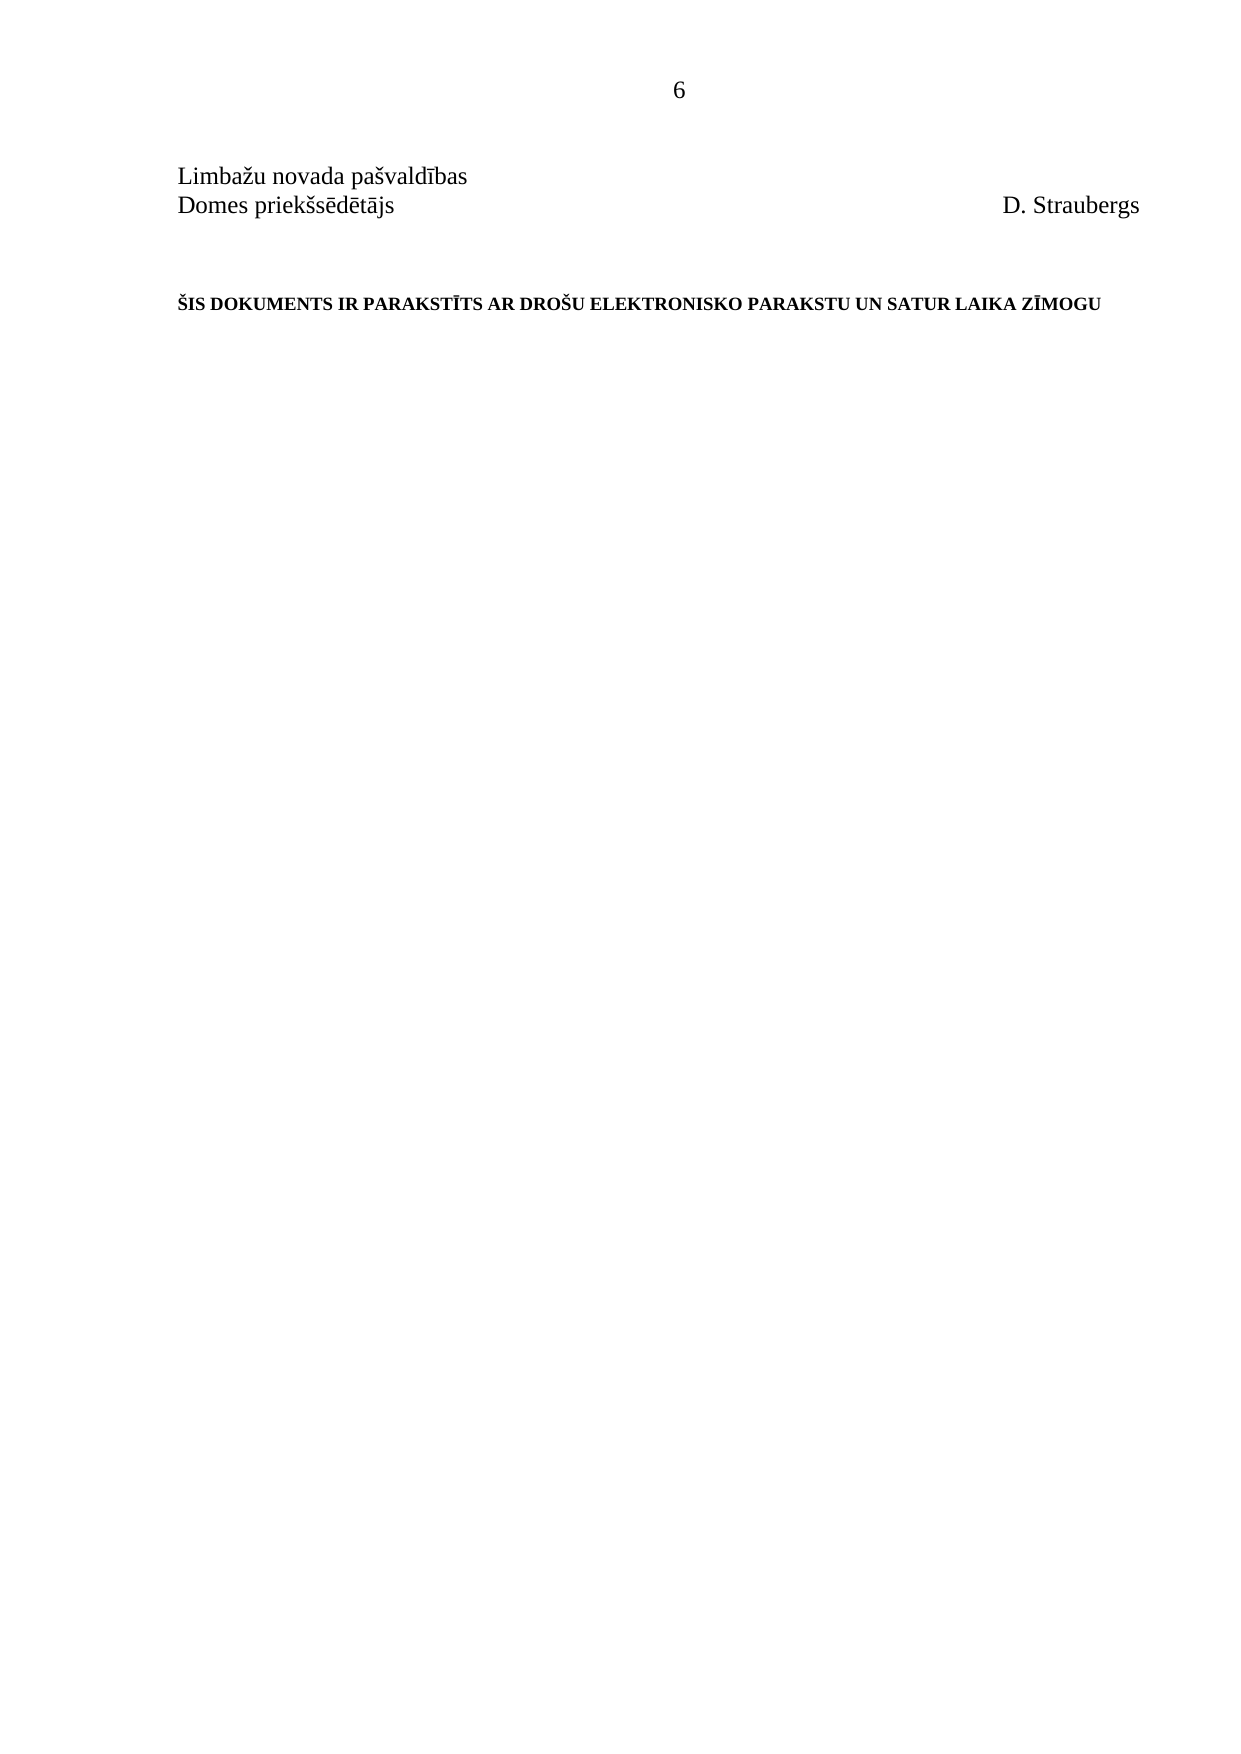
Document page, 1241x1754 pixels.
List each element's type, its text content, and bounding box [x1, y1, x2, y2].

text Limbažu novada pašvaldības [177, 161, 1181, 190]
text Domes priekšsēdētājs D. Straubergs [177, 190, 1181, 219]
text ŠIS DOKUMENTS IR PARAKSTĪTS AR DROŠU ELEKTRONISKO PARAKSTU UN SATUR LAIKA ZĪMOGU [177, 293, 1181, 315]
